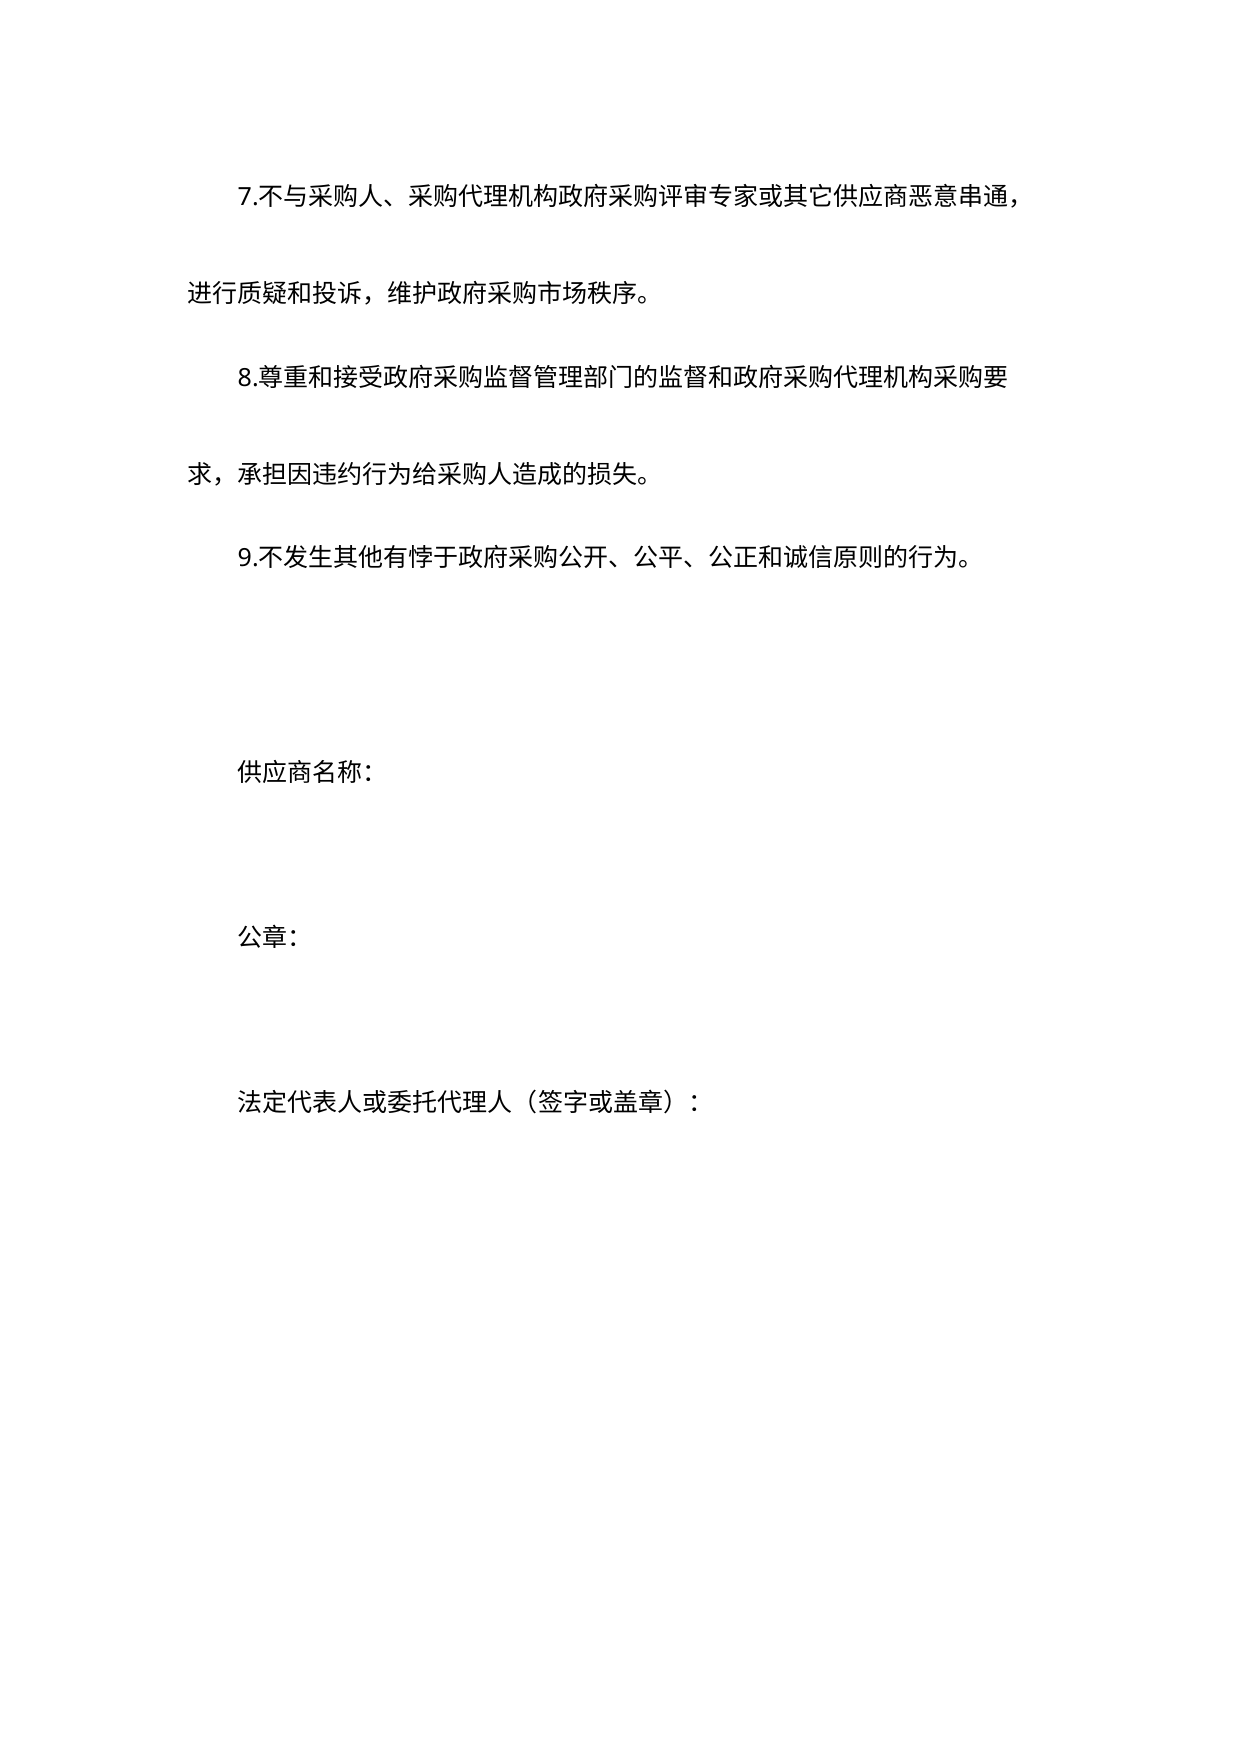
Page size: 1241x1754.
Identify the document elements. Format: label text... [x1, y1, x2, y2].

text 7.不与采购人、采购代理机构政府采购评审专家或其它供应商恶意串通，进行质疑和投诉，维护政府采购市场秩序。 [187, 162, 1053, 324]
text 供应商名称： [187, 738, 1053, 803]
text 公章： [187, 903, 1053, 968]
text 8.尊重和接受政府采购监督管理部门的监督和政府采购代理机构采购要求，承担因违约行为给采购人造成的损失。 [187, 343, 1053, 505]
text 9.不发生其他有悖于政府采购公开、公平、公正和诚信原则的行为。 [187, 523, 1053, 588]
text 法定代表人或委托代理人（签字或盖章）： [237, 1068, 1053, 1133]
